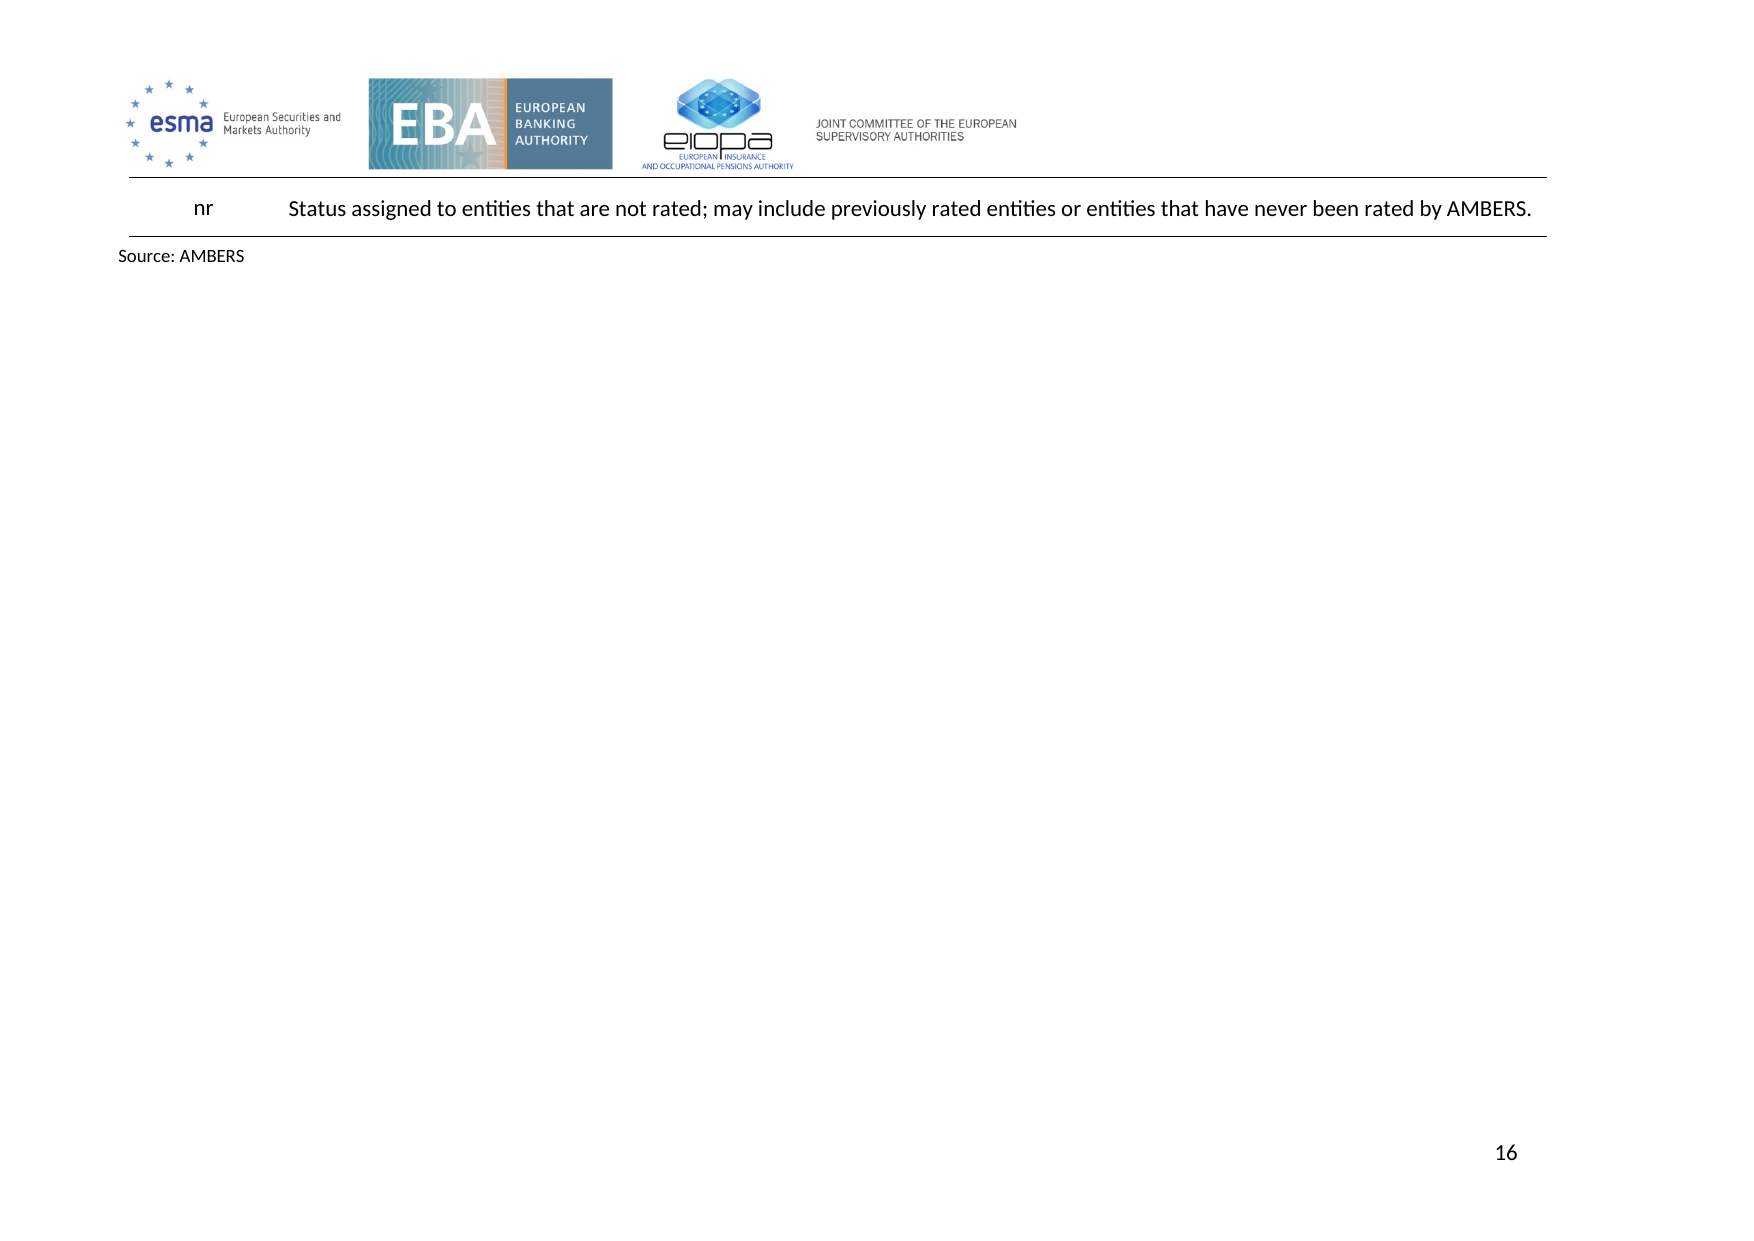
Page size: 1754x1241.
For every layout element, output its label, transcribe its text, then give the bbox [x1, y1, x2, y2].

text Source: AMBERS [118, 246, 1518, 266]
picture [118, 73, 1029, 174]
table_cell Status assigned to entities that are not rated; may include previously rated entities or entities that have never been rated by AMBERS. [277, 178, 1547, 236]
table_cell nr [129, 178, 277, 236]
